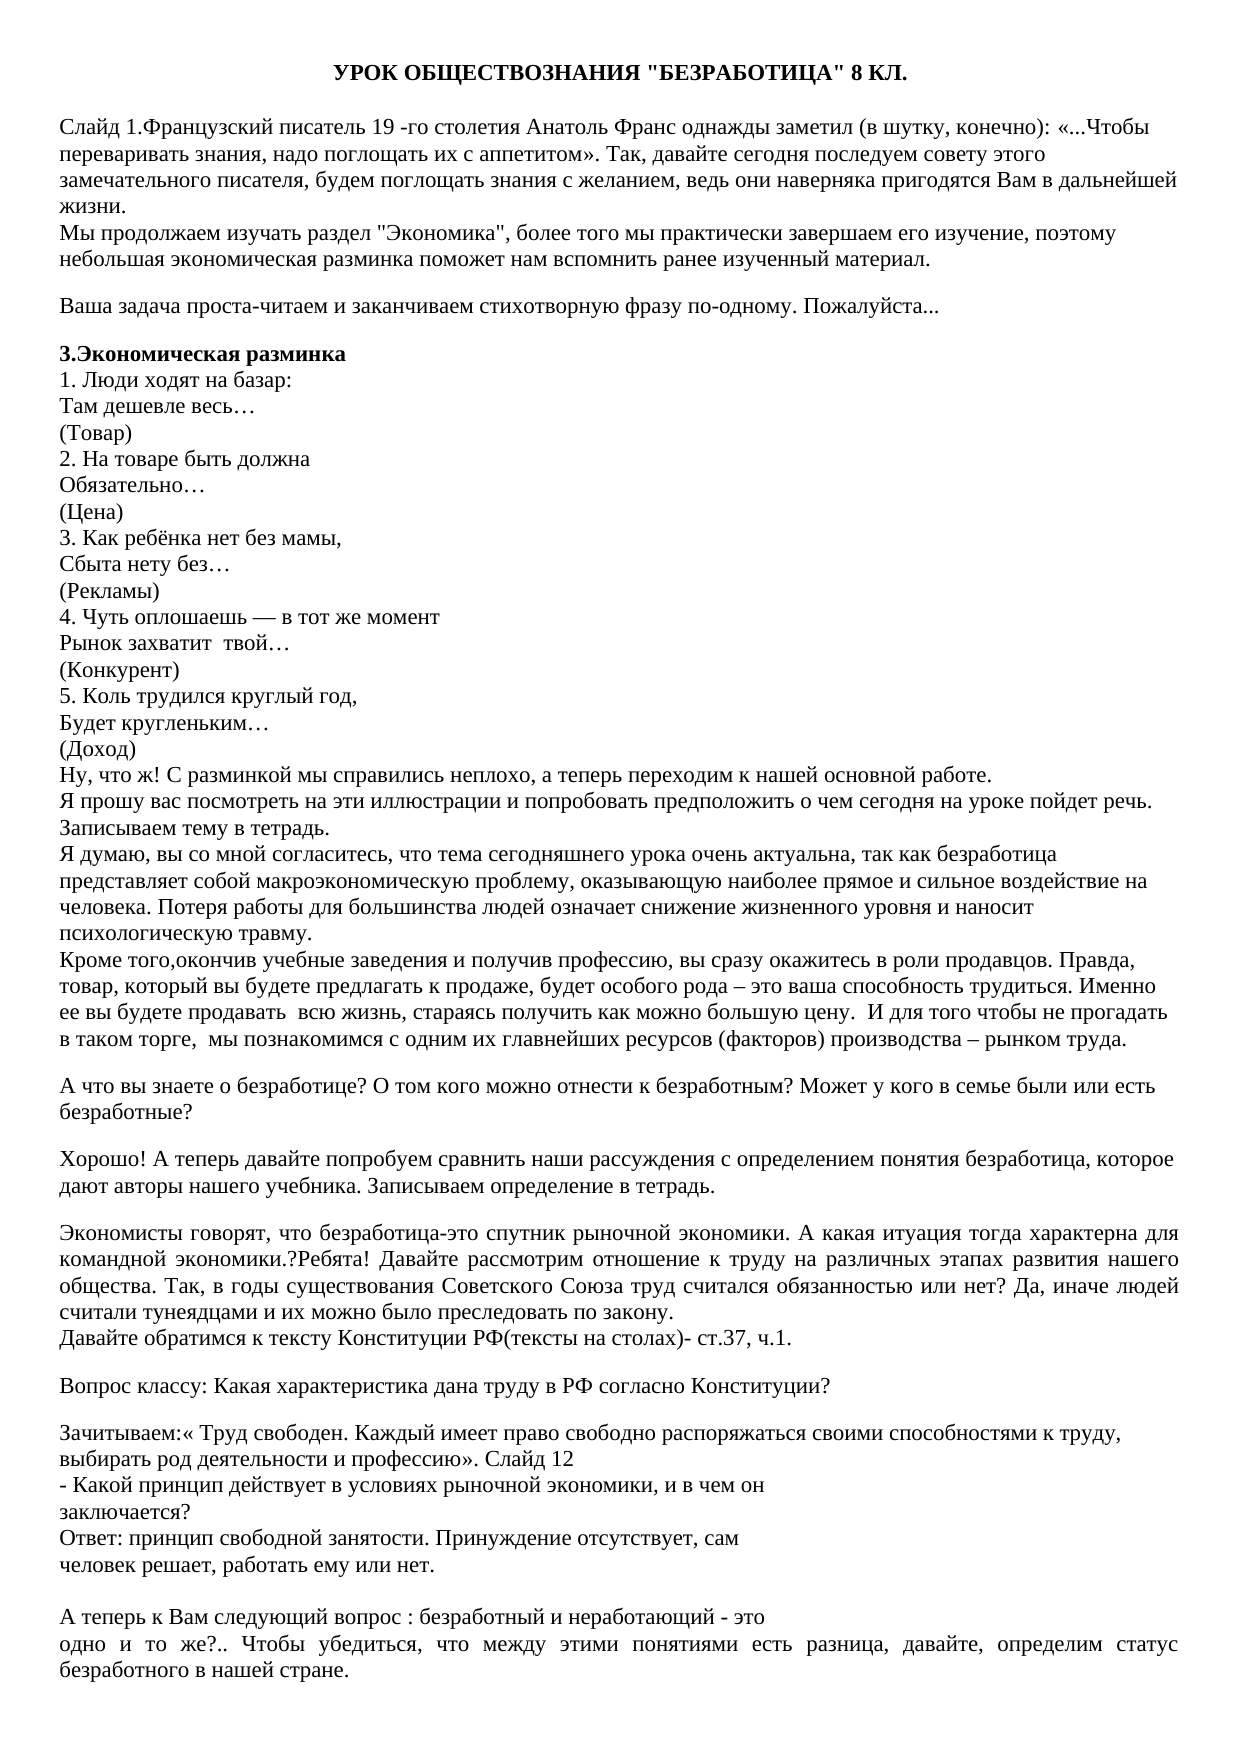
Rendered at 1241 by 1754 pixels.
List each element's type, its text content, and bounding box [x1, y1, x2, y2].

text Давайте обратимся к тексту Конституции РФ(тексты на столах)- ст.37, ч.1. [59, 1324, 1181, 1351]
text Ваша задача проста-читаем и заканчиваем стихотворную фразу по-одному. Пожалуйста... [59, 292, 1181, 319]
text человек решает, работать ему или нет. [59, 1551, 1181, 1577]
text 3. Как ребёнка нет без мамы, Сбыта нету без… (Рекламы) [160, 524, 1181, 603]
text Слайд 1.Французский писатель 19 -го столетия Анатоль Франс однажды заметил (в шутку, конечно): «...Чтобы переваривать знания, надо поглощать их с аппетитом». Так, давайте сегодня последуем совету этого замечательного писателя, будем поглощать знания с желанием, ведь они наверняка пригодятся Вам в дальнейшей жизни. [59, 113, 1181, 219]
text Записываем тему в тетрадь. [59, 814, 1181, 840]
text 2. На товаре быть должна Обязательно… (Цена) [123, 445, 1181, 524]
text Я думаю, вы со мной согласитесь, что тема сегодняшнего урока очень актуальна, так как безработица представляет собой макроэкономическую проблему, оказывающую наиболее прямое и сильное воздействие на человека. Потеря работы для большинства людей означает снижение жизненного уровня и наносит психологическую травму. [59, 840, 1181, 946]
text Вопрос классу: Какая характеристика дана труду в РФ согласно Конституции? [59, 1372, 1181, 1398]
text Кроме того,окончив учебные заведения и получив профессию, вы сразу окажитесь в роли продавцов. Правда, товар, который вы будете предлагать к продаже, будет особого рода – это ваша способность трудиться. Именно ее вы будете продавать всю жизнь, стараясь получить как можно большую цену. И для того чтобы не прогадать в таком торге, мы познакомимся с одним их главнейших ресурсов (факторов) производства – рынком труда. [59, 946, 1181, 1051]
text Ответ: принцип свободной занятости. Принуждение отсутствует, сам [59, 1524, 1181, 1551]
text А теперь к Вам следующий вопрос : безработный и неработающий - это [59, 1603, 1181, 1630]
text 4. Чуть оплошаешь — в тот же момент Рынок захватит твой… (Конкурент) [59, 603, 1181, 682]
text УРОК ОБЩЕСТВОЗНАНИЯ "БЕЗРАБОТИЦА" 8 КЛ. [59, 59, 1181, 85]
text Ну, что ж! С разминкой мы справились неплохо, а теперь переходим к нашей основной работе. [59, 761, 1181, 788]
text - Какой принцип действует в условиях рыночной экономики, и в чем он [59, 1472, 1181, 1498]
text 1. Люди ходят на базар: Там дешевле весь… (Товар) [132, 366, 1181, 445]
text Хорошо! А теперь давайте попробуем сравнить наши рассуждения с определением понятия безработица, которое дают авторы нашего учебника. Записываем определение в тетрадь. [59, 1146, 1181, 1198]
text Зачитываем:« Труд свободен. Каждый имеет право свободно распоряжаться своими способностями к труду, выбирать род деятельности и профессию». Слайд 12 [59, 1419, 1181, 1472]
text заключается? [59, 1498, 1181, 1524]
text А что вы знаете о безработице? О том кого можно отнести к безработным? Может у кого в семье были или есть безработные? [59, 1072, 1181, 1125]
text 5. Коль трудился круглый год, Будет кругленьким… (Доход) [59, 682, 1181, 761]
text Я прошу вас посмотреть на эти иллюстрации и попробовать предположить о чем сегодня на уроке пойдет речь. [59, 788, 1181, 814]
text одно и то же?.. Чтобы убедиться, что между этими понятиями есть разница, давайте, определим статус безработного в нашей стране. [59, 1630, 1181, 1682]
text 3.Экономическая разминка [59, 339, 1181, 366]
text Экономисты говорят, что безработица-это спутник рыночной экономики. А какая итуация тогда характерна для командной экономики.?Ребята! Давайте рассмотрим отношение к труду на различных этапах развития нашего общества. Так, в годы существования Советского Союза труд считался обязанностью или нет? Да, иначе людей считали тунеядцами и их можно было преследовать по закону. [59, 1219, 1181, 1324]
text Мы продолжаем изучать раздел "Экономика", более того мы практически завершаем его изучение, поэтому небольшая экономическая разминка поможет нам вспомнить ранее изученный материал. [59, 219, 1181, 272]
